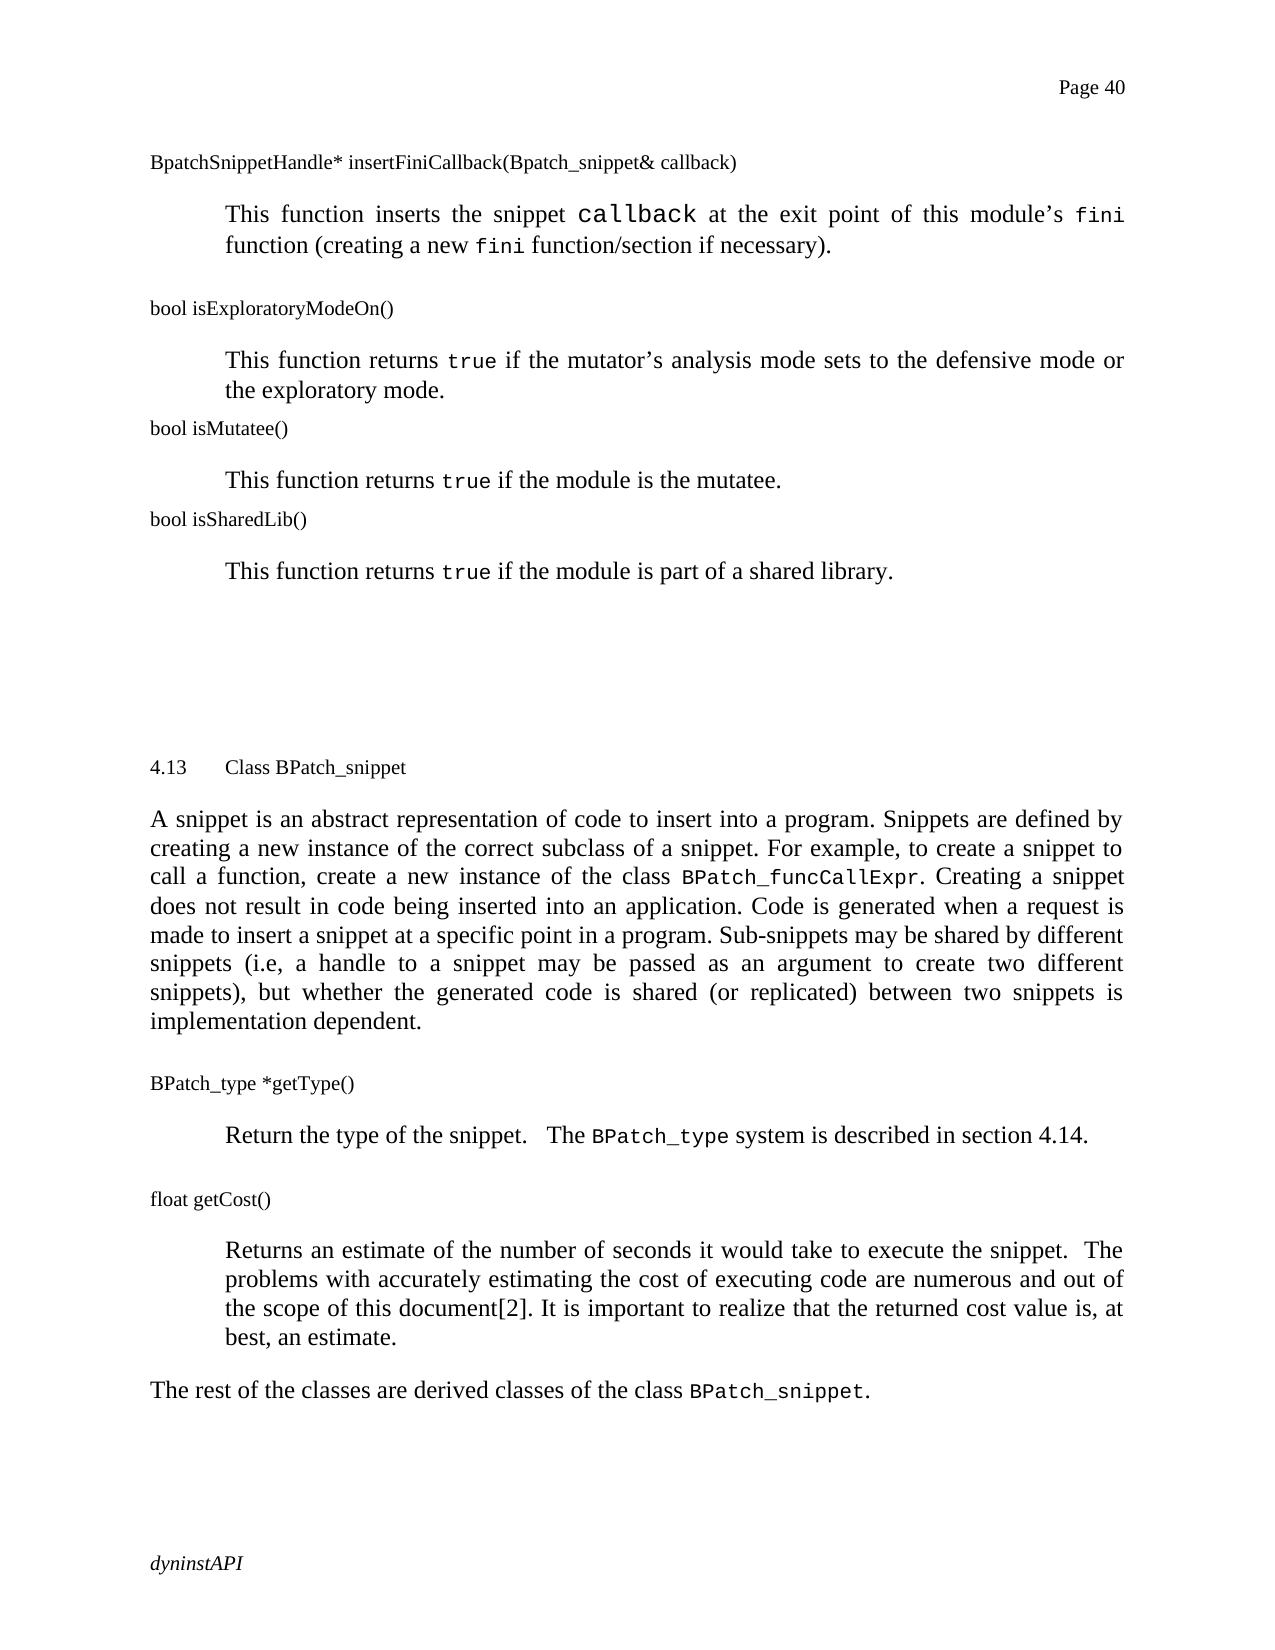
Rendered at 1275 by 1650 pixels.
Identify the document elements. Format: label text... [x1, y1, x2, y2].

list This function returns true if the module is the mutatee. [225, 465, 1125, 494]
list Returns an estimate of the number of seconds it would take to execute the snippet. The problems with accurately estimating the cost of executing code are numerous and out of the scope of this document[2]. It is important to realize that the returned cost value is, at best, an estimate. [225, 1236, 1125, 1351]
list This function returns true if the module is part of a shared library. [225, 556, 1125, 586]
subtitle Class BPatch_snippet [150, 755, 1125, 779]
text bool isMutatee() [150, 416, 1125, 440]
text bool isSharedLib() [150, 507, 1125, 531]
text A snippet is an abstract representation of code to insert into a program. Snippets are defined by creating a new instance of the correct subclass of a snippet. For example, to create a snippet to call a function, create a new instance of the class BPatch_funcCallExpr. Creating a snippet does not result in code being inserted into an application. Code is generated when a request is made to insert a snippet at a specific point in a program. Sub-snippets may be shared by different snippets (i.e, a handle to a snippet may be passed as an argument to create two different snippets), but whether the generated code is shared (or replicated) between two snippets is implementation dependent. [150, 804, 1125, 1035]
text The rest of the classes are derived classes of the class BPatch_snippet. [150, 1376, 1125, 1405]
text bool isExploratoryModeOn() [150, 296, 1125, 320]
text BPatch_type *getType() [150, 1071, 1125, 1095]
text float getCost() [150, 1186, 1125, 1211]
list Return the type of the snippet. The BPatch_type system is described in section 4.14. [225, 1120, 1125, 1150]
list This function inserts the snippet callback at the exit point of this module’s fini function (creating a new fini function/section if necessary). [225, 199, 1125, 259]
text BpatchSnippetHandle* insertFiniCallback(Bpatch_snippet& callback) [150, 150, 1125, 174]
list This function returns true if the mutator’s analysis mode sets to the defensive mode or the exploratory mode. [225, 345, 1125, 403]
